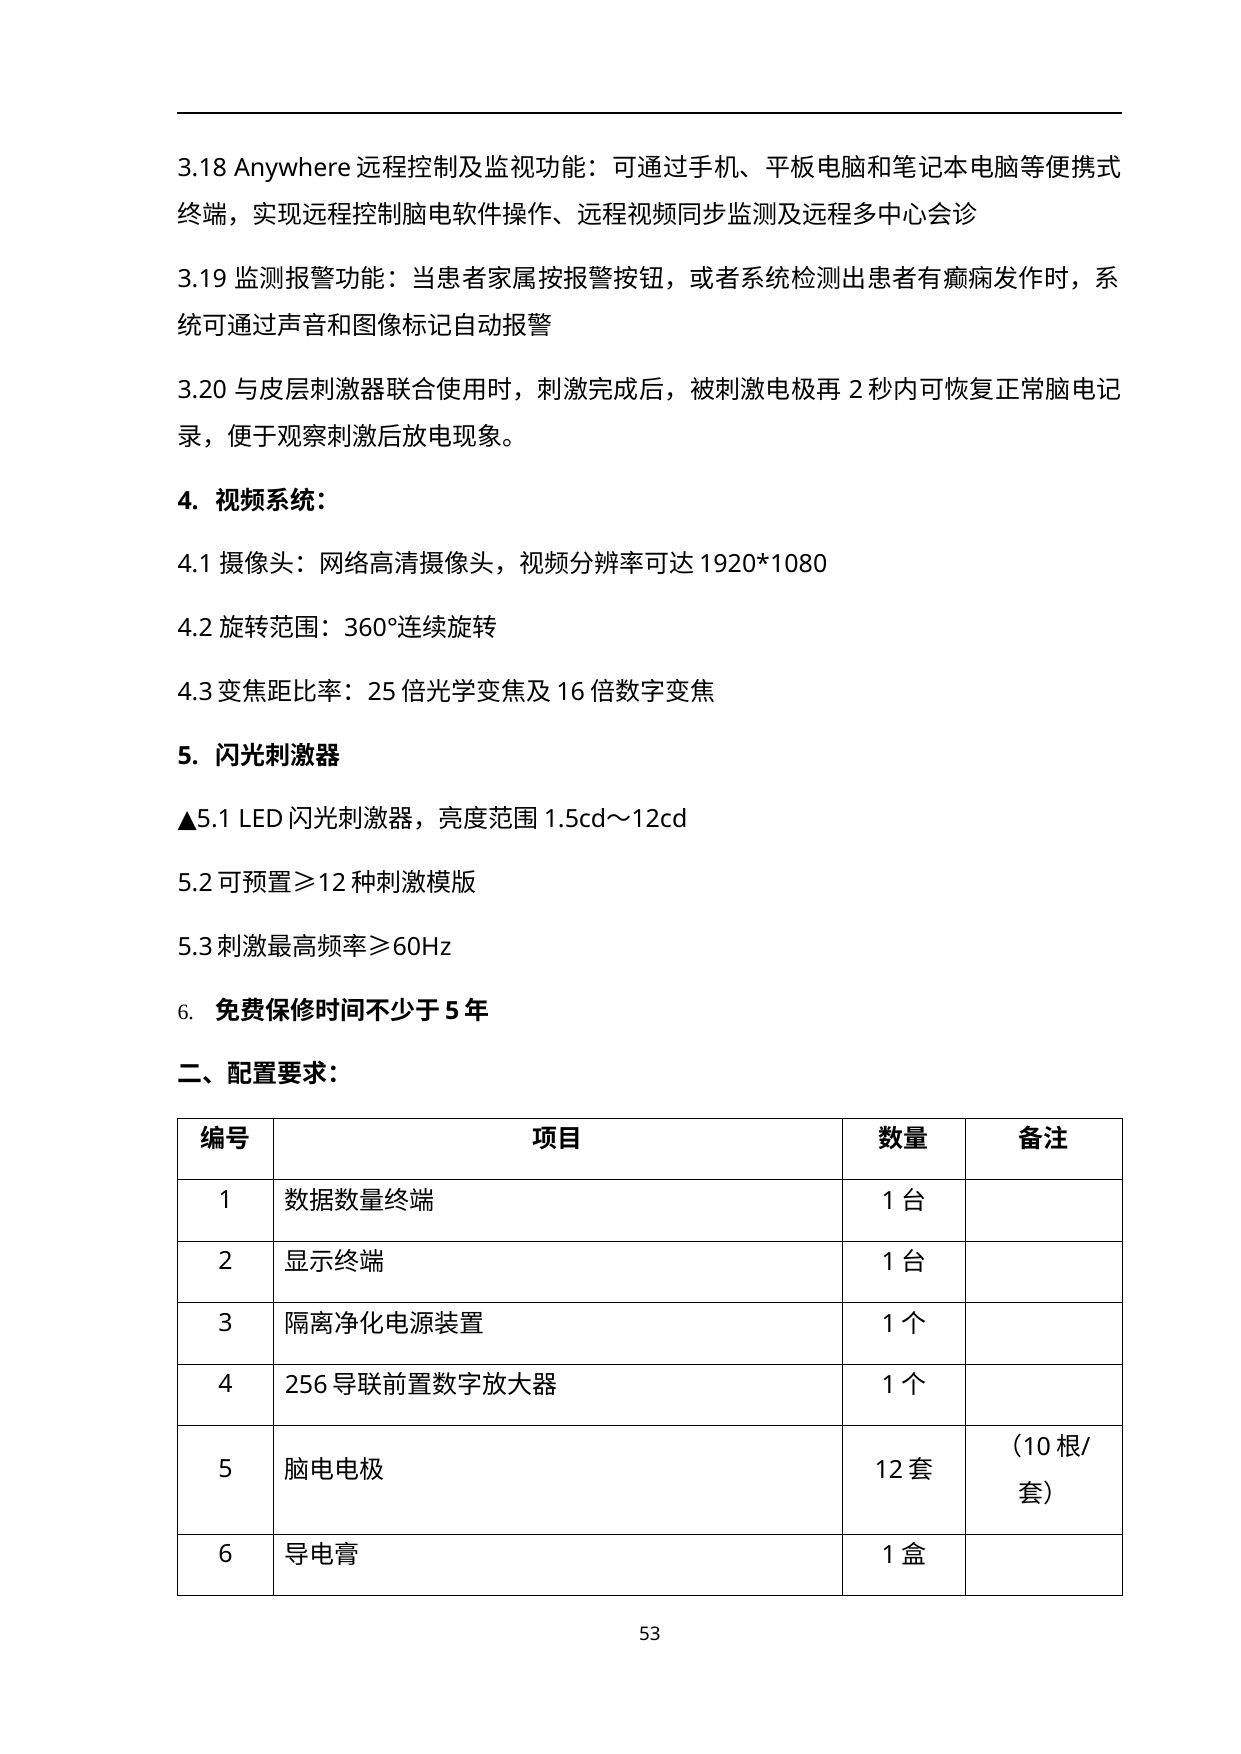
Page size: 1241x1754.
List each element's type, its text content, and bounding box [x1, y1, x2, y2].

table_cell 导电膏 [274, 1535, 842, 1595]
text 4.3变焦距比率：25倍光学变焦及16倍数字变焦 [177, 671, 1122, 708]
text 3.19 监测报警功能：当患者家属按报警按钮，或者系统检测出患者有癫痫发作时，系统可通过声音和图像标记自动报警 [177, 258, 1122, 342]
table_cell 2 [178, 1242, 273, 1302]
list 免费保修时间不少于5年 [177, 990, 1122, 1026]
table_cell [966, 1303, 1122, 1363]
table_cell 256导联前置数字放大器 [274, 1365, 842, 1425]
table_cell 4 [178, 1365, 273, 1425]
table_cell 1台 [843, 1180, 965, 1241]
table_cell 数据数量终端 [274, 1180, 842, 1241]
table_cell [966, 1535, 1122, 1595]
table_cell 1台 [843, 1242, 965, 1302]
table_cell 6 [178, 1535, 273, 1595]
table_cell [966, 1242, 1122, 1302]
text ▲5.1 LED闪光刺激器，亮度范围1.5cd～12cd [177, 799, 1122, 835]
table_cell 脑电电极 [274, 1426, 842, 1533]
text 4.1 摄像头：网络高清摄像头，视频分辨率可达1920*1080 [177, 544, 1122, 580]
table_cell 1 [178, 1180, 273, 1241]
table_header 备注 [966, 1119, 1122, 1179]
list 二、配置要求： [177, 1054, 1122, 1090]
text 4.2 旋转范围：360°连续旋转 [177, 608, 1122, 644]
table_cell 隔离净化电源装置 [274, 1303, 842, 1363]
table_cell [966, 1180, 1122, 1241]
table_header 编号 [178, 1119, 273, 1179]
text 3.20 与皮层刺激器联合使用时，刺激完成后，被刺激电极再2秒内可恢复正常脑电记录，便于观察刺激后放电现象。 [177, 369, 1122, 453]
table_cell 5 [178, 1426, 273, 1533]
table_header 项目 [274, 1119, 842, 1179]
text 3.18 Anywhere远程控制及监视功能：可通过手机、平板电脑和笔记本电脑等便携式终端，实现远程控制脑电软件操作、远程视频同步监测及远程多中心会诊 [177, 148, 1122, 231]
text 5.3刺激最高频率≥60Hz [177, 926, 1122, 963]
table_cell 显示终端 [274, 1242, 842, 1302]
table_cell 12套 [843, 1426, 965, 1533]
list 视频系统： [177, 480, 1122, 516]
table_cell 3 [178, 1303, 273, 1363]
list 闪光刺激器 [177, 735, 1122, 771]
table_header 数量 [843, 1119, 965, 1179]
table_cell （10根/套） [966, 1426, 1122, 1533]
table_cell [966, 1365, 1122, 1425]
table_cell 1个 [843, 1365, 965, 1425]
table_cell 1盒 [843, 1535, 965, 1595]
table_cell 1个 [843, 1303, 965, 1363]
text 5.2可预置≥12种刺激模版 [177, 863, 1122, 899]
